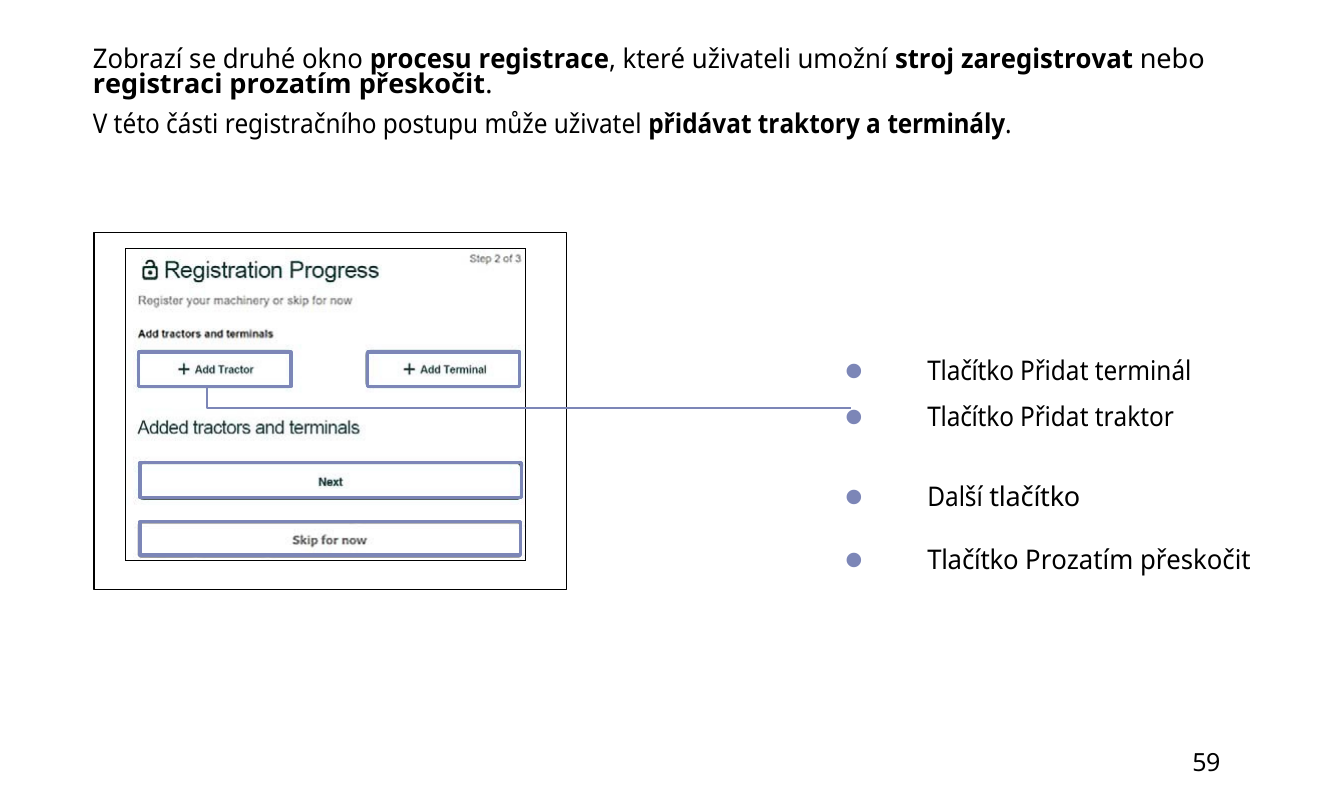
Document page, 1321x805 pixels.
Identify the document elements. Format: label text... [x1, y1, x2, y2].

list Tlačítko Přidat traktor [844, 397, 1258, 434]
list Tlačítko Přidat terminál [844, 351, 1258, 388]
list Tlačítko Prozatím přeskočit [844, 540, 1258, 577]
list Další tlačítko [844, 477, 1258, 514]
picture [126, 249, 525, 560]
text Zobrazí se druhé okno procesu registrace, které uživateli umožní stroj zaregistrovat nebo registraci prozatím přeskočit. [93, 46, 1258, 101]
picture [140, 354, 289, 385]
text V této části registračního postupu může uživatel přidávat traktory a terminály. [93, 105, 1258, 142]
